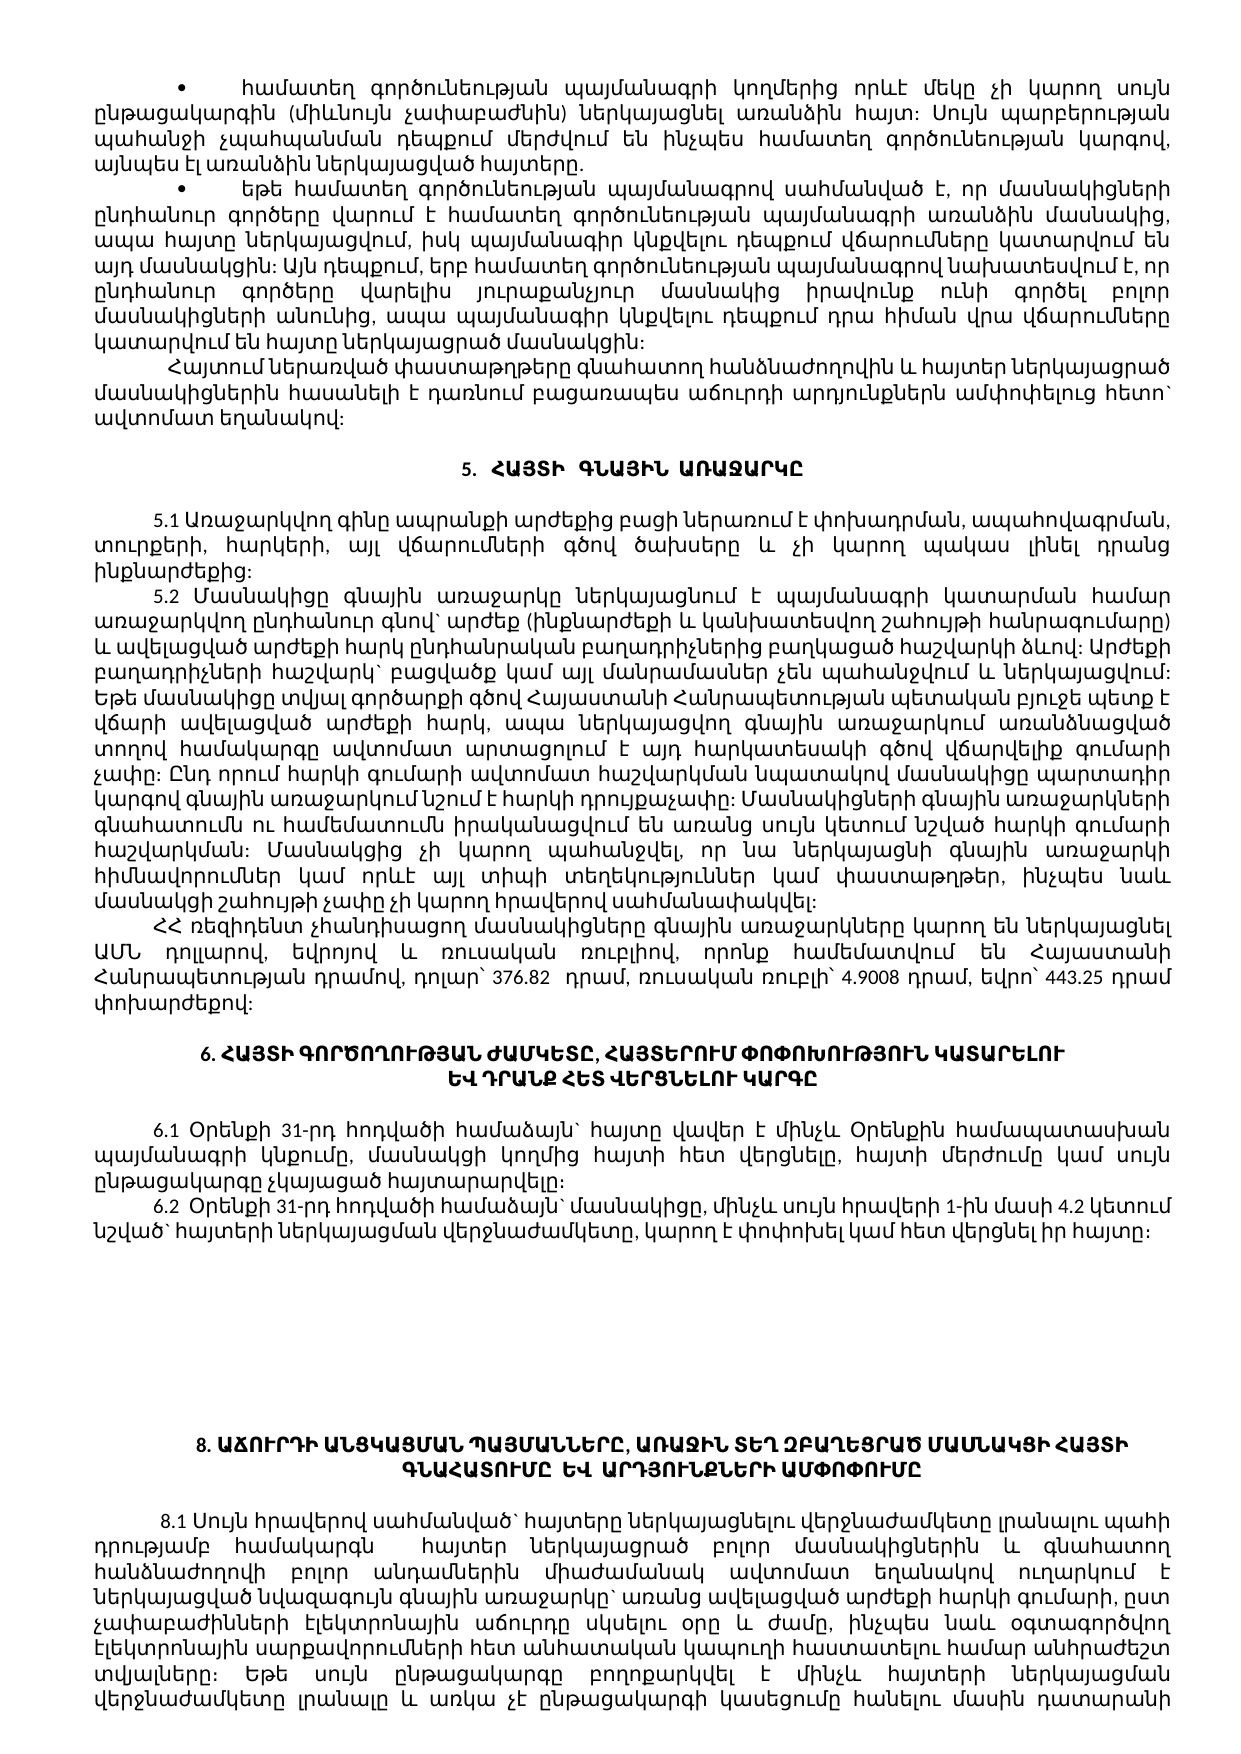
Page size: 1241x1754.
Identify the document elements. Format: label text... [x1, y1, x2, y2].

list եթե համատեղ գործունեության պայմանագրով սահմանված է, որ մասնակիցների ընդհանուր գործերը վարում է համատեղ գործունեության պայմանագրի առանձին մասնակից, ապա հայտը ներկայացվում, իսկ պայմանագիր կնքվելու դեպքում վճարումները կատարվում են այդ մասնակցին: Այն դեպքում, երբ համատեղ գործունեության պայմանագրով նախատեսվում է, որ ընդհանուր գործերը վարելիս յուրաքանչյուր մասնակից իրավունք ունի գործել բոլոր մասնակիցների անունից, ապա պայմանագիր կնքվելու դեպքում դրա հիման վրա վճարումները կատարվում են հայտը ներկայացրած մասնակցին: [94, 177, 1171, 354]
list համատեղ գործունեության պայմանագրի կողմերից որևէ մեկը չի կարող սույն ընթացակարգին (միևնույն չափաբաժնին) ներկայացնել առանձին հայտ: Սույն պարբերության պահանջի չպահպանման դեպքում մերժվում են ինչպես համատեղ գործունեության կարգով, այնպես էլ առանձին ներկայացված հայտերը. [94, 75, 1171, 177]
text 5. ՀԱՅՏԻ ԳՆԱՅԻՆ ԱՌԱՋԱՐԿԸ [94, 456, 1171, 482]
text Հայտում ներառված փաստաթղթերը գնահատող հանձնաժողովին և հայտեր ներկայացրած մասնակիցներին հասանելի է դառնում բացառապես աճուրդի արդյունքներն ամփոփելուց հետո` ավտոմատ եղանակով: [94, 354, 1171, 431]
text 5.2 Մասնակիցը գնային առաջարկը ներկայացնում է պայմանագրի կատարման համար առաջարկվող ընդհանուր գնով` արժեք (ինքնարժեքի և կանխատեսվող շահույթի հանրագումարը) և ավելացված արժեքի հարկ ընդհանրական բաղադրիչներից բաղկացած հաշվարկի ձևով: Արժեքի բաղադրիչների հաշվարկ` բացվածք կամ այլ մանրամասներ չեն պահանջվում և ներկայացվում: Եթե մասնակիցը տվյալ գործարքի գծով Հայաստանի Հանրապետության պետական բյուջե պետք է վճարի ավելացված արժեքի հարկ, ապա ներկայացվող գնային առաջարկում առանձնացված տողով համակարգը ավտոմատ արտացոլում է այդ հարկատեսակի գծով վճարվելիք գումարի չափը: Ընդ որում հարկի գումարի ավտոմատ հաշվարկման նպատակով մասնակիցը պարտադիր կարգով գնային առաջարկում նշում է հարկի դրույքաչափը: Մասնակիցների գնային առաջարկների գնահատումն ու համեմատումն իրականացվում են առանց սույն կետում նշված հարկի գումարի հաշվարկման: Մասնակցից չի կարող պահանջվել, որ նա ներկայացնի գնային առաջարկի հիմնավորումներ կամ որևէ այլ տիպի տեղեկություններ կամ փաստաթղթեր, ինչպես նաև մասնակցի շահույթի չափը չի կարող հրավերով սահմանափակվել: [94, 583, 1171, 914]
text ԳՆԱՀԱՏՈՒՄԸ ԵՎ ԱՐԴՅՈՒՆՔՆԵՐԻ ԱՄՓՈՓՈՒՄԸ [94, 1457, 1171, 1483]
text 8. ԱՃՈՒՐԴԻ ԱՆՑԿԱՑՄԱՆ ՊԱՅՄԱՆՆԵՐԸ, ԱՌԱՋԻՆ ՏԵՂ ԶԲԱՂԵՑՐԱԾ ՄԱՍՆԱԿՑԻ ՀԱՅՏԻ [94, 1432, 1171, 1457]
text ԵՎ ԴՐԱՆՔ ՀԵՏ ՎԵՐՑՆԵԼՈՒ ԿԱՐԳԸ [94, 1066, 1171, 1092]
text 6. ՀԱՅՏԻ ԳՈՐԾՈՂՈՒԹՅԱՆ ԺԱՄԿԵՏԸ, ՀԱՅՏԵՐՈՒՄ ՓՈՓՈԽՈՒԹՅՈՒՆ ԿԱՏԱՐԵԼՈՒ [94, 1041, 1171, 1066]
text ՀՀ ռեզիդենտ չհանդիսացող մասնակիցները գնային առաջարկները կարող են ներկայացնել ԱՄՆ դոլլարով, եվրոյով և ռուսական ռուբլիով, որոնք համեմատվում են Հայաստանի Հանրապետության դրամով, դոլար՝ 376.82 դրամ, ռուսական ռուբլի՝ 4.9008 դրամ, եվրո՝ 443.25 դրամ փոխարժեքով: [94, 914, 1171, 1015]
text 5.1 Առաջարկվող գինը ապրանքի արժեքից բացի ներառում է փոխադրման, ապահովագրման, տուրքերի, հարկերի, այլ վճարումների գծով ծախսերը և չի կարող պակաս լինել դրանց ինքնարժեքից: [94, 507, 1171, 583]
text 6.1 Օրենքի 31-րդ հոդվածի համաձայն` հայտը վավեր է մինչև Օրենքին համապատասխան պայմանագրի կնքումը, մասնակցի կողմից հայտի հետ վերցնելը, հայտի մերժումը կամ սույն ընթացակարգը չկայացած հայտարարվելը։ [94, 1117, 1171, 1193]
text 6.2 Օրենքի 31-րդ հոդվածի համաձայն` մասնակիցը, մինչև սույն հրավերի 1-ին մասի 4.2 կետում նշված` հայտերի ներկայացման վերջնաժամկետը, կարող է փոփոխել կամ հետ վերցնել իր հայտը։ [94, 1193, 1171, 1244]
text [94, 1508, 1171, 1712]
